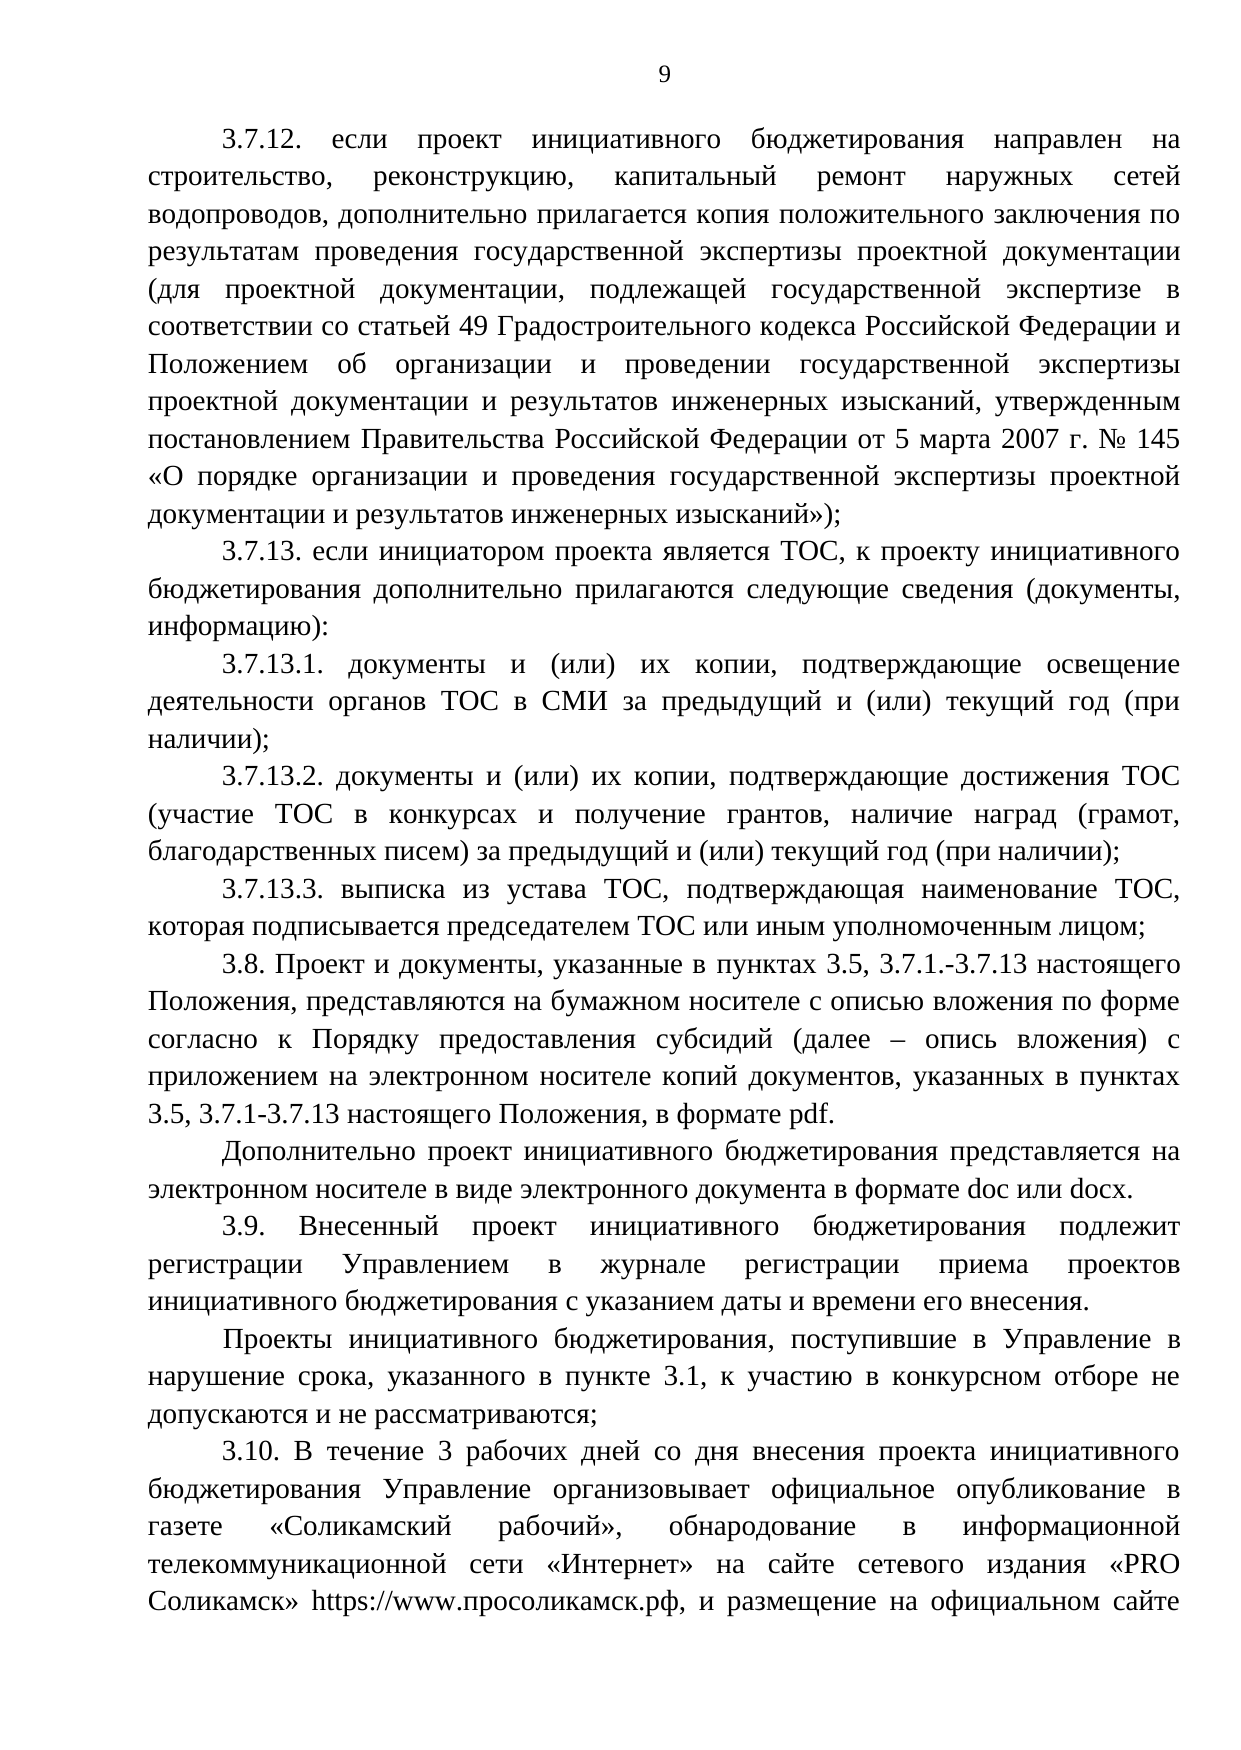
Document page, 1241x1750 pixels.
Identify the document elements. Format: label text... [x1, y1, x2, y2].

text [148, 1431, 1181, 1618]
text 3.8. Проект и документы, указанные в пунктах 3.5, 3.7.1.-3.7.13 настоящего Положения, представляются на бумажном носителе с описью вложения по форме согласно к Порядку предоставления субсидий (далее – опись вложения) с приложением на электронном носителе копий документов, указанных в пунктах 3.5, 3.7.1-3.7.13 настоящего Положения, в формате pdf. [148, 943, 1181, 1131]
text 3.7.12. если проект инициативного бюджетирования направлен на строительство, реконструкцию, капитальный ремонт наружных сетей водопроводов, дополнительно прилагается копия положительного заключения по результатам проведения государственной экспертизы проектной документации (для проектной документации, подлежащей государственной экспертизе в соответствии со статьей 49 Градостроительного кодекса Российской Федерации и Положением об организации и проведении государственной экспертизы проектной документации и результатов инженерных изысканий, утвержденным постановлением Правительства Российской Федерации от 5 марта 2007 г. № 145 «О порядке организации и проведения государственной экспертизы проектной документации и результатов инженерных изысканий»); [148, 118, 1181, 531]
text 3.7.13. если инициатором проекта является ТОС, к проекту инициативного бюджетирования дополнительно прилагаются следующие сведения (документы, информацию): [148, 531, 1181, 643]
text 3.7.13.1. документы и (или) их копии, подтверждающие освещение деятельности органов ТОС в СМИ за предыдущий и (или) текущий год (при наличии); [148, 643, 1181, 756]
text 3.9. Внесенный проект инициативного бюджетирования подлежит регистрации Управлением в журнале регистрации приема проектов инициативного бюджетирования с указанием даты и времени его внесения. [148, 1206, 1181, 1318]
text 3.7.13.3. выписка из устава ТОС, подтверждающая наименование ТОС, которая подписывается председателем ТОС или иным уполномоченным лицом; [148, 868, 1181, 943]
text Проекты инициативного бюджетирования, поступившие в Управление в нарушение срока, указанного в пункте 3.1, к участию в конкурсном отборе не допускаются и не рассматриваются; [148, 1318, 1181, 1431]
text Дополнительно проект инициативного бюджетирования представляется на электронном носителе в виде электронного документа в формате doc или docx. [148, 1131, 1181, 1206]
text 3.7.13.2. документы и (или) их копии, подтверждающие достижения ТОС (участие ТОС в конкурсах и получение грантов, наличие наград (грамот, благодарственных писем) за предыдущий и (или) текущий год (при наличии); [148, 756, 1181, 868]
